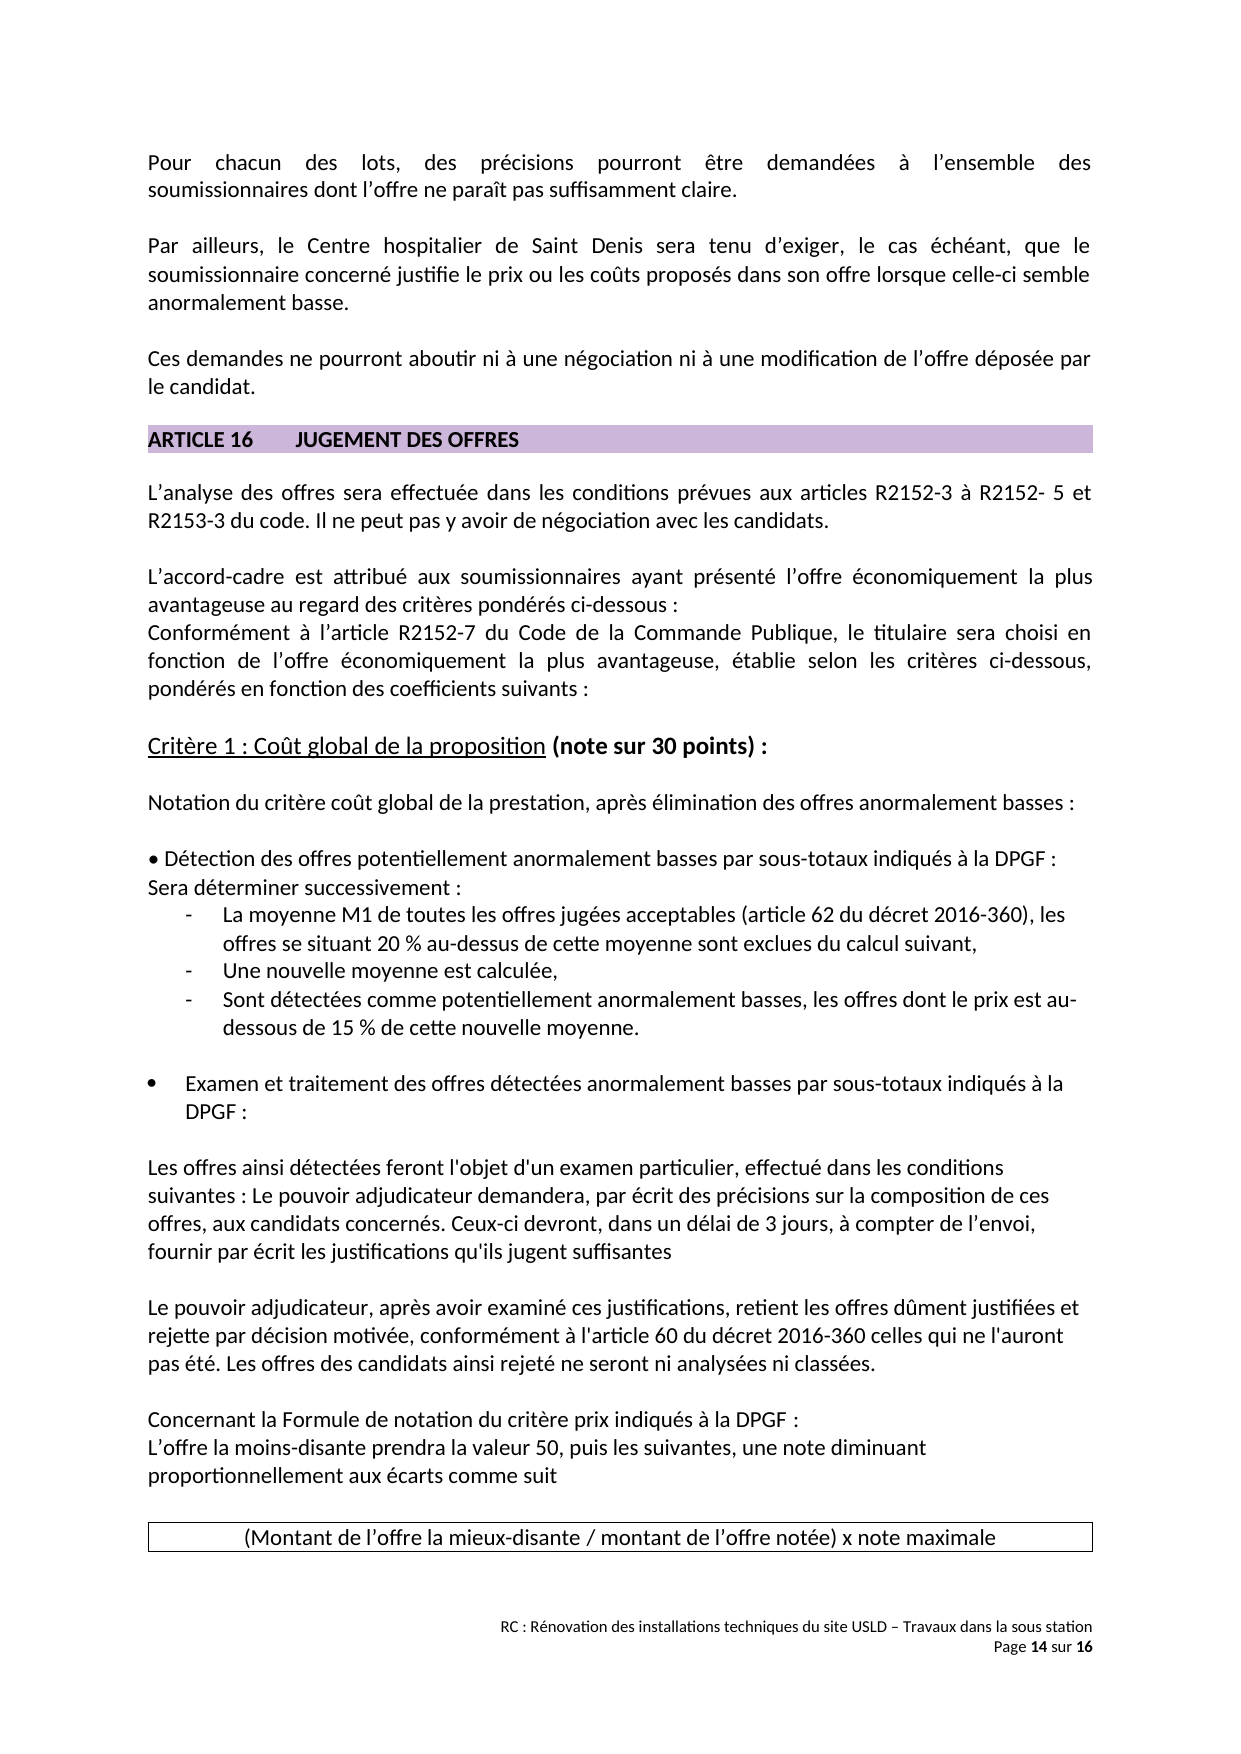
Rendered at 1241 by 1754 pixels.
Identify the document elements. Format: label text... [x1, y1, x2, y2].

list Une nouvelle moyenne est calculée, [185, 957, 1093, 985]
text Conformément à l’article R2152-7 du Code de la Commande Publique, le titulaire sera choisi en fonction de l’offre économiquement la plus avantageuse, établie selon les critères ci-dessous, pondérés en fonction des coefficients suivants : [148, 618, 1093, 702]
subtitle JUGEMENT DES OFFRES [148, 425, 1093, 453]
text Le pouvoir adjudicateur, après avoir examiné ces justifications, retient les offres dûment justifiées et rejette par décision motivée, conformément à l'article 60 du décret 2016-360 celles qui ne l'auront pas été. Les offres des candidats ainsi rejeté ne seront ni analysées ni classées. [148, 1293, 1093, 1377]
text Ces demandes ne pourront aboutir ni à une négociation ni à une modification de l’offre déposée par le candidat. [148, 344, 1093, 400]
text Concernant la Formule de notation du critère prix indiqués à la DPGF : [148, 1405, 1093, 1433]
text Pour chacun des lots, des précisions pourront être demandées à l’ensemble des soumissionnaires dont l’offre ne paraît pas suffisamment claire. [148, 148, 1093, 204]
list Examen et traitement des offres détectées anormalement basses par sous-totaux indiqués à la DPGF : [148, 1069, 1093, 1125]
text Par ailleurs, le Centre hospitalier de Saint Denis sera tenu d’exiger, le cas échéant, que le soumissionnaire concerné justifie le prix ou les coûts proposés dans son offre lorsque celle-ci semble anormalement basse. [148, 232, 1093, 316]
text L’offre la moins-disante prendra la valeur 50, puis les suivantes, une note diminuant proportionnellement aux écarts comme suit [148, 1433, 1093, 1489]
list La moyenne M1 de toutes les offres jugées acceptables (article 62 du décret 2016-360), les offres se situant 20 % au-dessus de cette moyenne sont exclues du calcul suivant, [185, 901, 1093, 957]
text L’analyse des offres sera effectuée dans les conditions prévues aux articles R2152-3 à R2152- 5 et R2153-3 du code. Il ne peut pas y avoir de négociation avec les candidats. [148, 478, 1093, 534]
text Sera déterminer successivement : [148, 873, 1093, 901]
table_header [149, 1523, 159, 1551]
text Critère 1 : Coût global de la proposition (note sur 30 points) : [148, 730, 1093, 761]
text Notation du critère coût global de la prestation, après élimination des offres anormalement basses : [148, 788, 1093, 817]
text L’accord-cadre est attribué aux soumissionnaires ayant présenté l’offre économiquement la plus avantageuse au regard des critères pondérés ci-dessous : [148, 562, 1093, 618]
text • Détection des offres potentiellement anormalement basses par sous-totaux indiqués à la DPGF : [148, 844, 1093, 873]
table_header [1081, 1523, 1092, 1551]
list Sont détectées comme potentiellement anormalement basses, les offres dont le prix est au-dessous de 15 % de cette nouvelle moyenne. [185, 985, 1093, 1041]
text Les offres ainsi détectées feront l'objet d'un examen particulier, effectué dans les conditions suivantes : Le pouvoir adjudicateur demandera, par écrit des précisions sur la composition de ces offres, aux candidats concernés. Ceux-ci devront, dans un délai de 3 jours, à compter de l’envoi, fournir par écrit les justifications qu'ils jugent suffisantes [148, 1153, 1093, 1265]
